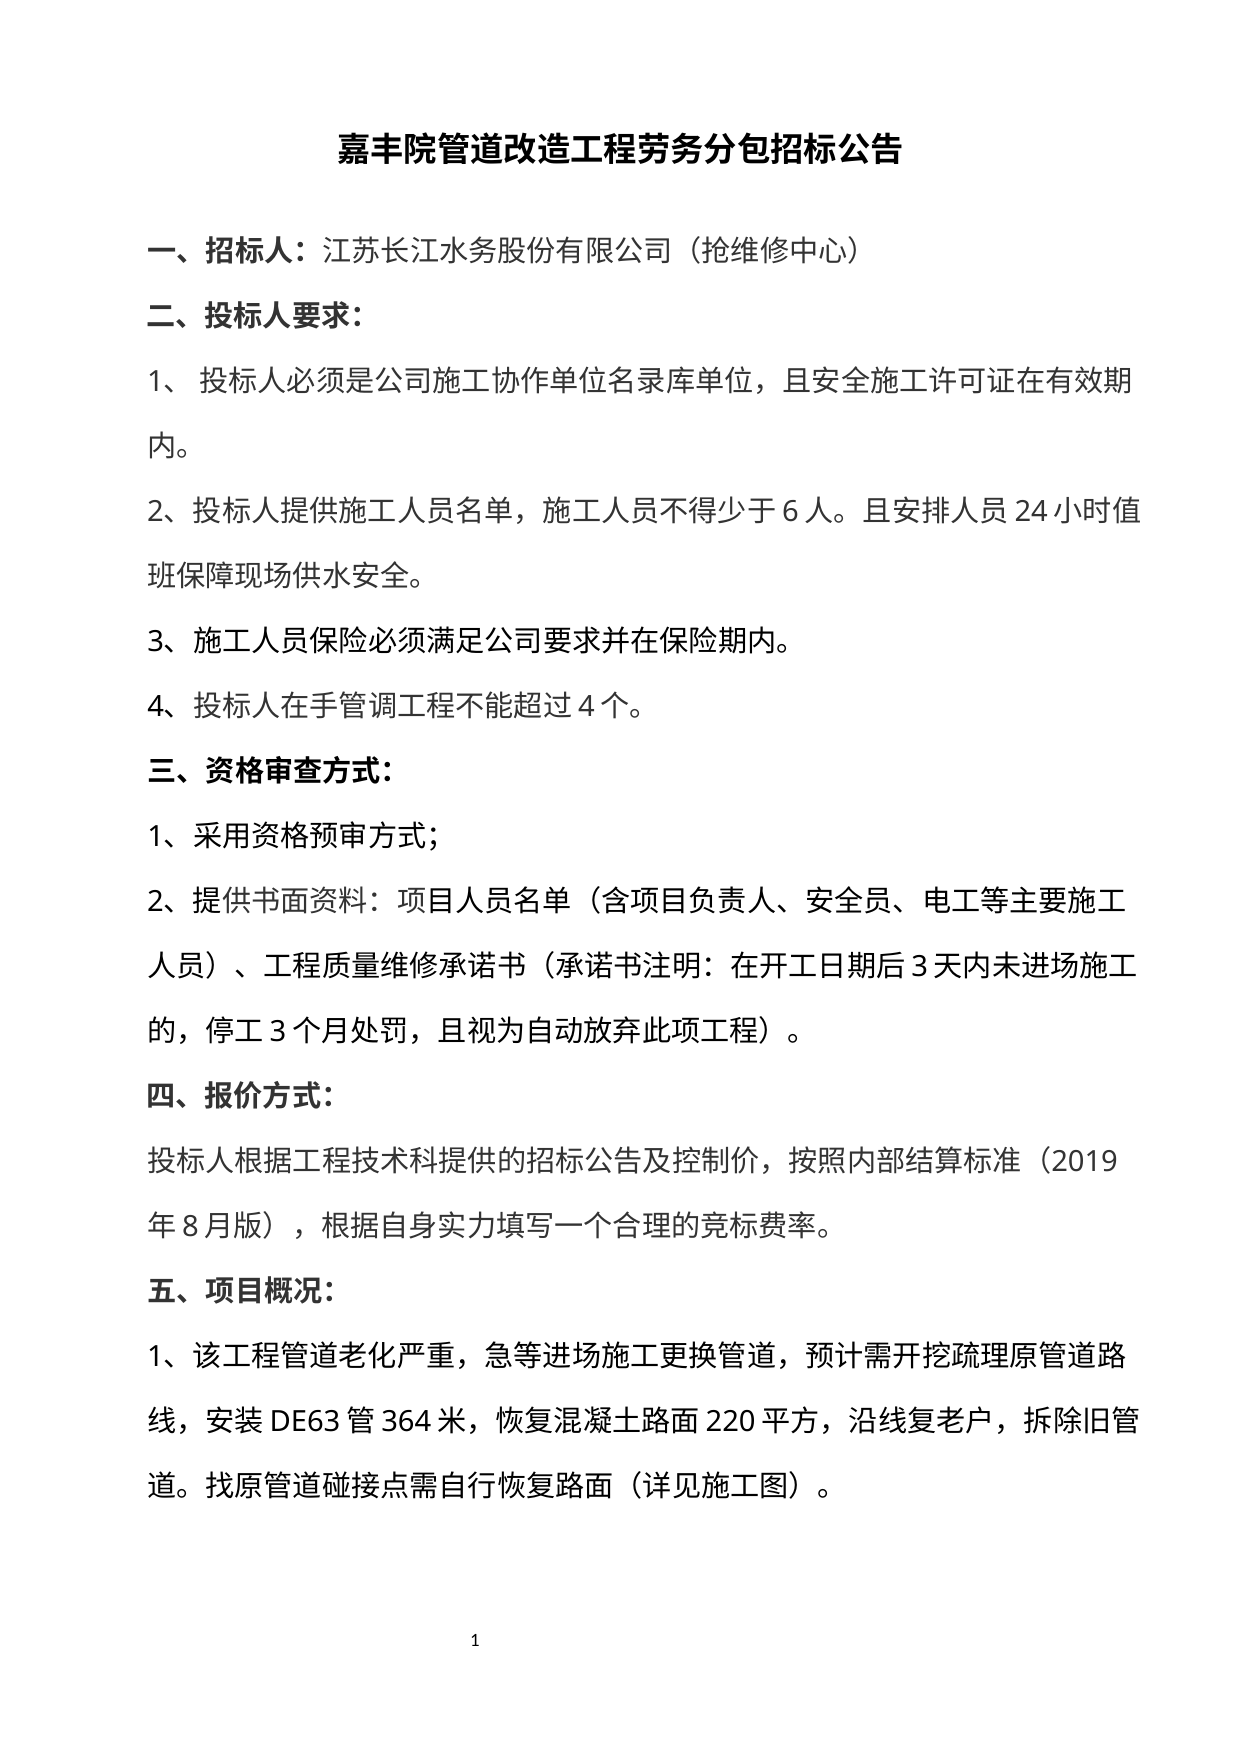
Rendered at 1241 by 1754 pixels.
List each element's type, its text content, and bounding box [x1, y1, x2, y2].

text 2、提供书面资料：项目人员名单（含项目负责人、安全员、电工等主要施工人员）、工程质量维修承诺书（承诺书注明：在开工日期后3天内未进场施工的，停工3个月处罚，且视为自动放弃此项工程）。 [147, 866, 1152, 1061]
text 二、投标人要求： [89, 281, 1152, 346]
text 3、施工人员保险必须满足公司要求并在保险期内。 [89, 606, 1152, 671]
text 1、该工程管道老化严重，急等进场施工更换管道，预计需开挖疏理原管道路线，安装DE63管364米，恢复混凝土路面220平方，沿线复老户，拆除旧管道。找原管道碰接点需自行恢复路面（详见施工图）。 [147, 1321, 1152, 1516]
text 三、资格审查方式： [89, 736, 1152, 801]
text 2、投标人提供施工人员名单，施工人员不得少于6人。且安排人员24小时值班保障现场供水安全。 [147, 476, 1152, 606]
text 1、 投标人必须是公司施工协作单位名录库单位，且安全施工许可证在有效期内。 [147, 346, 1152, 476]
text 1、采用资格预审方式； [89, 801, 1152, 866]
text 一、招标人：江苏长江水务股份有限公司（抢维修中心） [89, 216, 1152, 281]
text 4、投标人在手管调工程不能超过4个。 [89, 671, 1152, 736]
text 四、报价方式： [89, 1061, 1152, 1126]
text 投标人根据工程技术科提供的招标公告及控制价，按照内部结算标准（2019年8月版），根据自身实力填写一个合理的竞标费率。 [147, 1126, 1152, 1256]
text 嘉丰院管道改造工程劳务分包招标公告 [89, 123, 1152, 171]
list 项目概况： [89, 1256, 1152, 1321]
